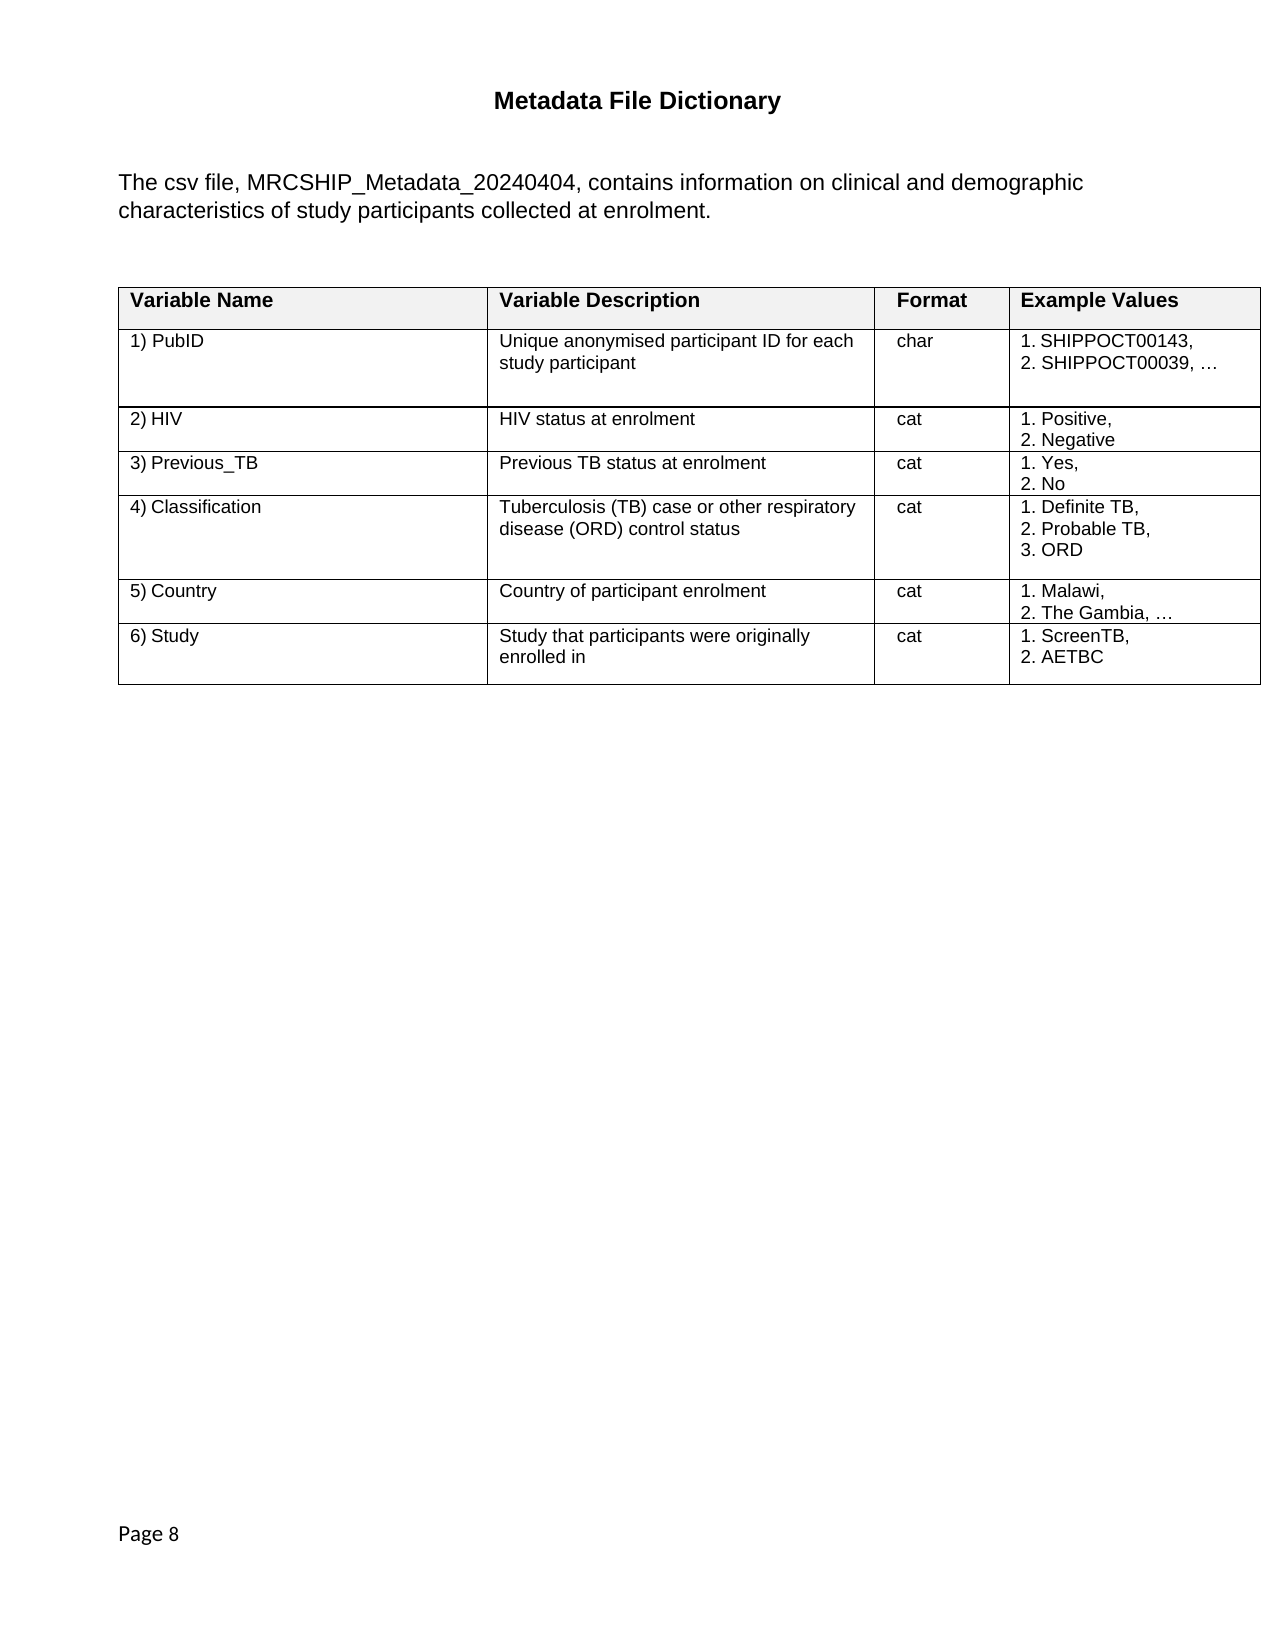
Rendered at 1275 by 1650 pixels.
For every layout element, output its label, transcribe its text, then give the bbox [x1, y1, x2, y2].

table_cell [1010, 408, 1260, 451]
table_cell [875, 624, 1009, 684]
text Metadata File Dictionary [118, 86, 1157, 115]
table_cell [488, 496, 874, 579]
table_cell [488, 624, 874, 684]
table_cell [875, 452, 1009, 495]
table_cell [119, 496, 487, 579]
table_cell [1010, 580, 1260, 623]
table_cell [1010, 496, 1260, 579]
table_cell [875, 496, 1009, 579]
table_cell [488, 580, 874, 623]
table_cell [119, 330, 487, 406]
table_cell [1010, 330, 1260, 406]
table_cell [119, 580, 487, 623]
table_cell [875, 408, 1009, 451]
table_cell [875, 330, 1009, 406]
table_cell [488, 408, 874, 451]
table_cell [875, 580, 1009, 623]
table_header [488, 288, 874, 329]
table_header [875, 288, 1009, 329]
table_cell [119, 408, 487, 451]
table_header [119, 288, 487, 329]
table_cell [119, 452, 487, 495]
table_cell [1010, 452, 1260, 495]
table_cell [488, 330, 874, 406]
text The csv file, MRCSHIP_Metadata_20240404, contains information on clinical and demographic characteristics of study participants collected at enrolment. [118, 168, 1157, 223]
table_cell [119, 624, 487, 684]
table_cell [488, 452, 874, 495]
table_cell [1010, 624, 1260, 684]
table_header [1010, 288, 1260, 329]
